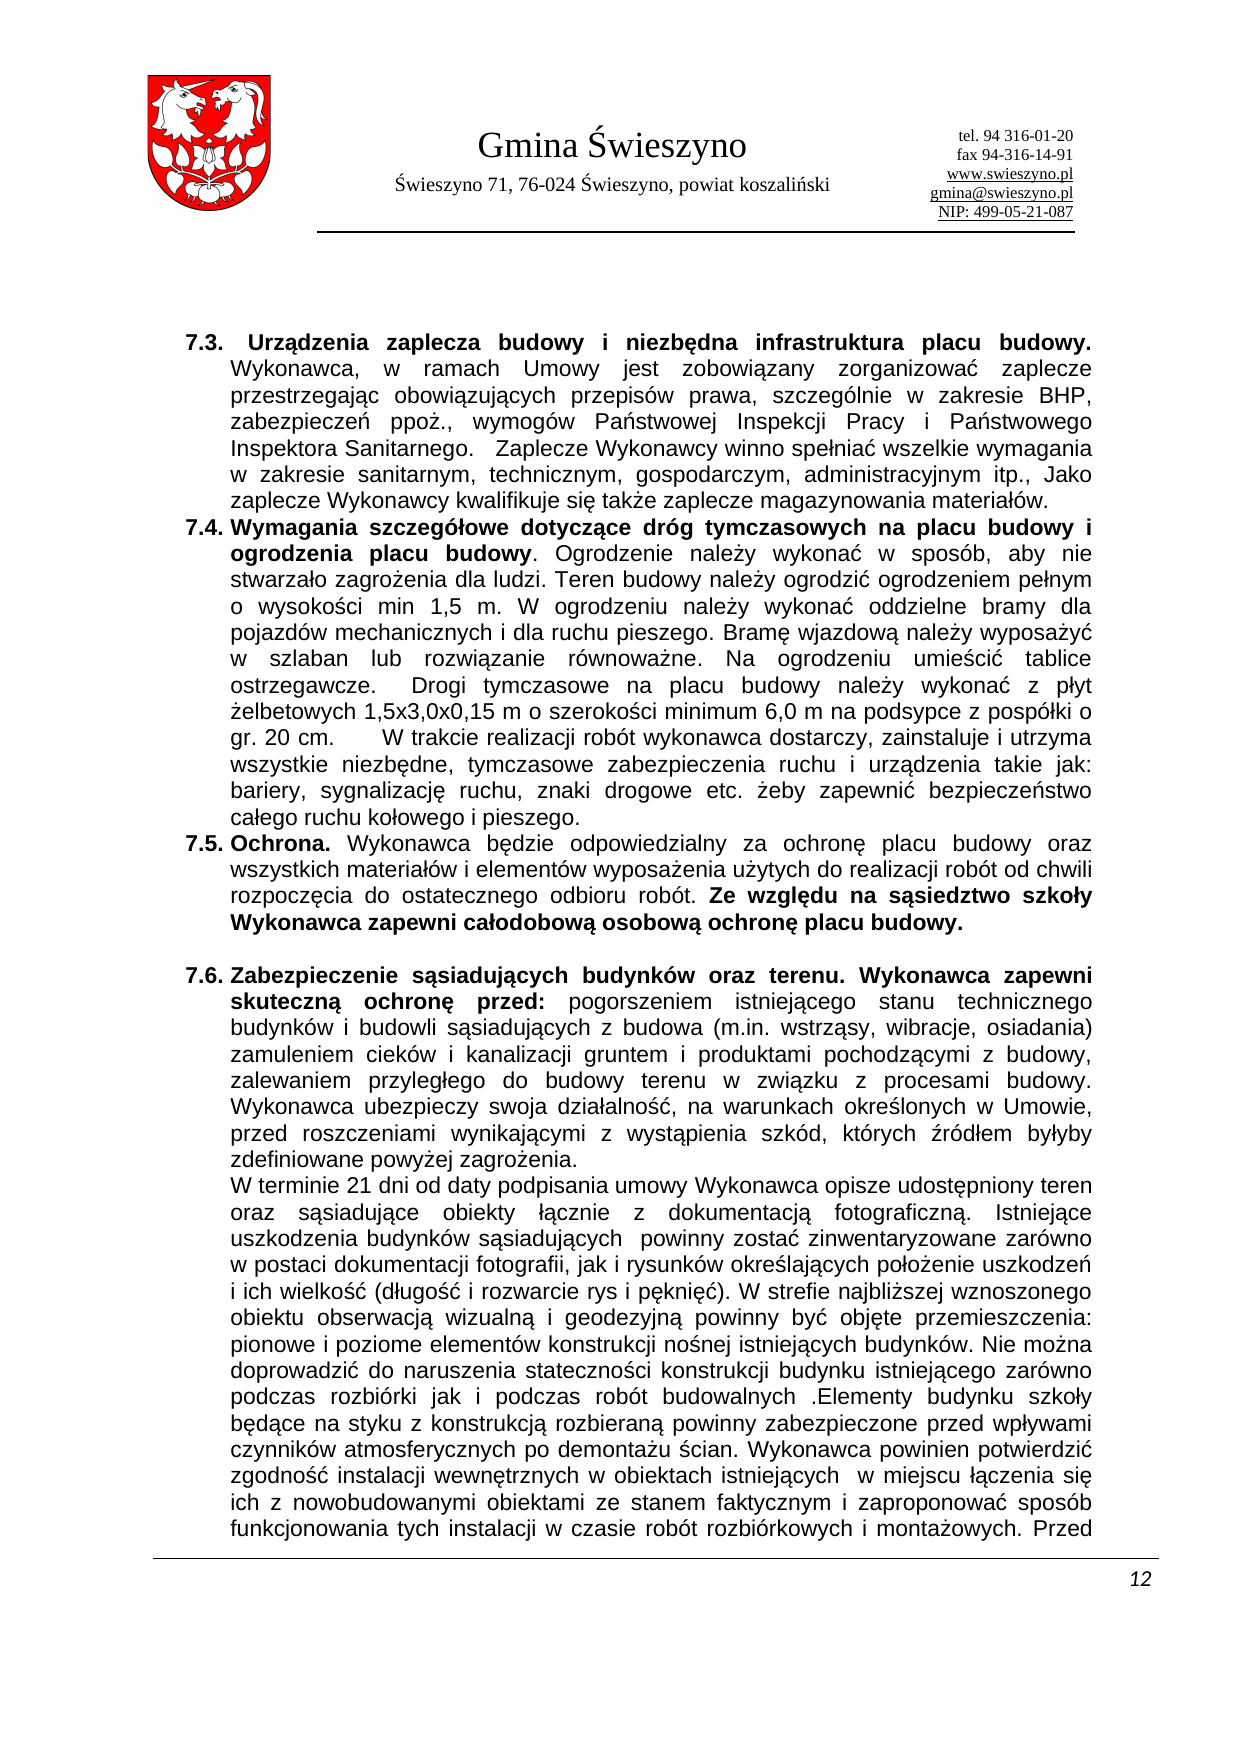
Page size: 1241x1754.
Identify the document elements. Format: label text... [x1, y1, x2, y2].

list Zabezpieczenie sąsiadujących budynków oraz terenu. Wykonawca zapewni skuteczną ochronę przed: pogorszeniem istniejącego stanu technicznego budynków i budowli sąsiadujących z budowa (m.in. wstrząsy, wibracje, osiadania) zamuleniem cieków i kanalizacji gruntem i produktami pochodzącymi z budowy, zalewaniem przyległego do budowy terenu w związku z procesami budowy. Wykonawca ubezpieczy swoja działalność, na warunkach określonych w Umowie, przed roszczeniami wynikającymi z wystąpienia szkód, których źródłem byłyby zdefiniowane powyżej zagrożenia. [185, 962, 1093, 1172]
list Wymagania szczegółowe dotyczące dróg tymczasowych na placu budowy i ogrodzenia placu budowy. Ogrodzenie należy wykonać w sposób, aby nie stwarzało zagrożenia dla ludzi. Teren budowy należy ogrodzić ogrodzeniem pełnym o wysokości min 1,5 m. W ogrodzeniu należy wykonać oddzielne bramy dla pojazdów mechanicznych i dla ruchu pieszego. Bramę wjazdową należy wyposażyć w szlaban lub rozwiązanie równoważne. Na ogrodzeniu umieścić tablice ostrzegawcze. Drogi tymczasowe na placu budowy należy wykonać z płyt żelbetowych 1,5x3,0x0,15 m o szerokości minimum 6,0 m na podsypce z pospółki o gr. 20 cm. W trakcie realizacji robót wykonawca dostarczy, zainstaluje i utrzyma wszystkie niezbędne, tymczasowe zabezpieczenia ruchu i urządzenia takie jak: bariery, sygnalizację ruchu, znaki drogowe etc. żeby zapewnić bezpieczeństwo całego ruchu kołowego i pieszego. [185, 513, 1093, 830]
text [230, 1172, 1093, 1541]
list Urządzenia zaplecza budowy i niezbędna infrastruktura placu budowy. Wykonawca, w ramach Umowy jest zobowiązany zorganizować zaplecze przestrzegając obowiązujących przepisów prawa, szczególnie w zakresie BHP, zabezpieczeń ppoż., wymogów Państwowej Inspekcji Pracy i Państwowego Inspektora Sanitarnego. Zaplecze Wykonawcy winno spełniać wszelkie wymagania w zakresie sanitarnym, technicznym, gospodarczym, administracyjnym itp., Jako zaplecze Wykonawcy kwalifikuje się także zaplecze magazynowania materiałów. [185, 329, 1093, 513]
list Ochrona. Wykonawca będzie odpowiedzialny za ochronę placu budowy oraz wszystkich materiałów i elementów wyposażenia użytych do realizacji robót od chwili rozpoczęcia do ostatecznego odbioru robót. Ze względu na sąsiedztwo szkoły Wykonawca zapewni całodobową osobową ochronę placu budowy. [185, 830, 1093, 935]
